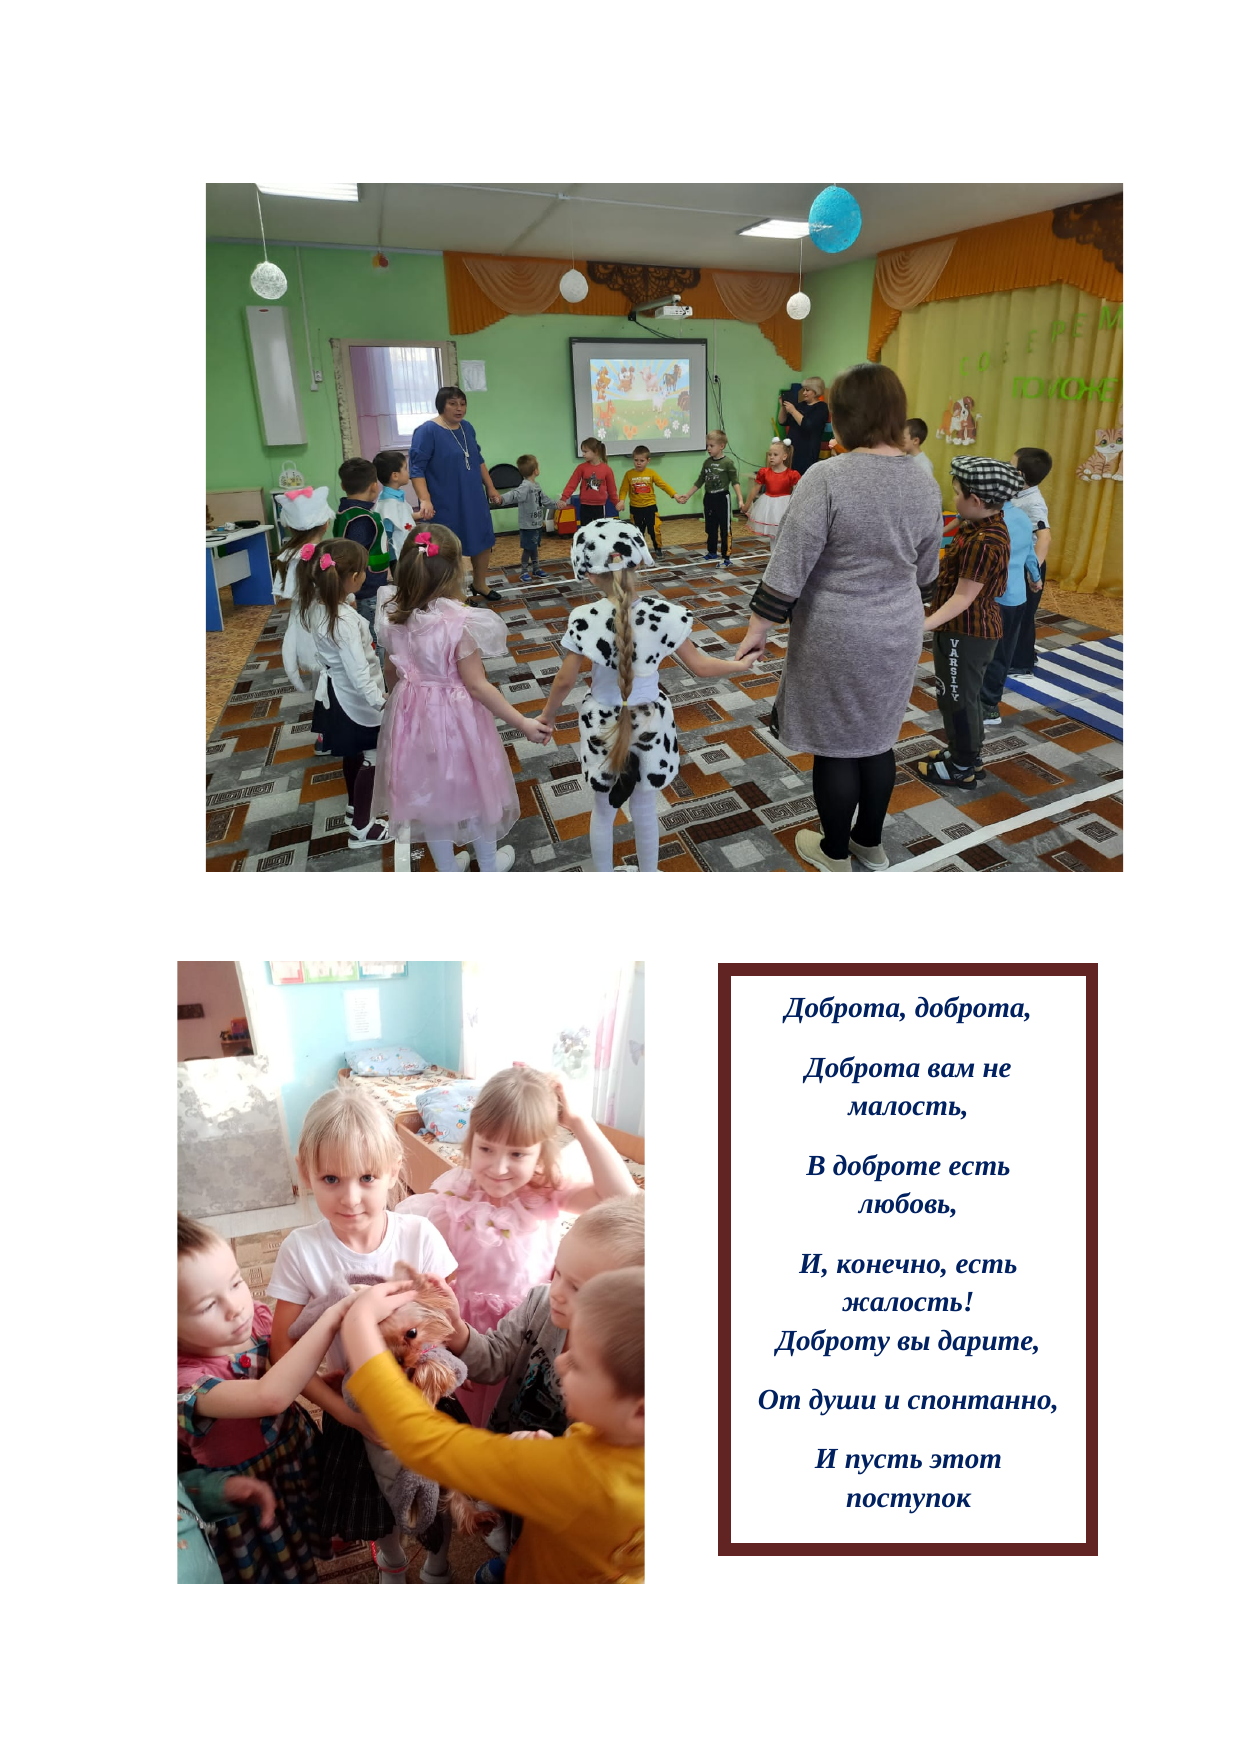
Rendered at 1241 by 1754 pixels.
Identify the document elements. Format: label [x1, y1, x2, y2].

picture [177, 961, 645, 1584]
picture [205, 183, 1124, 872]
